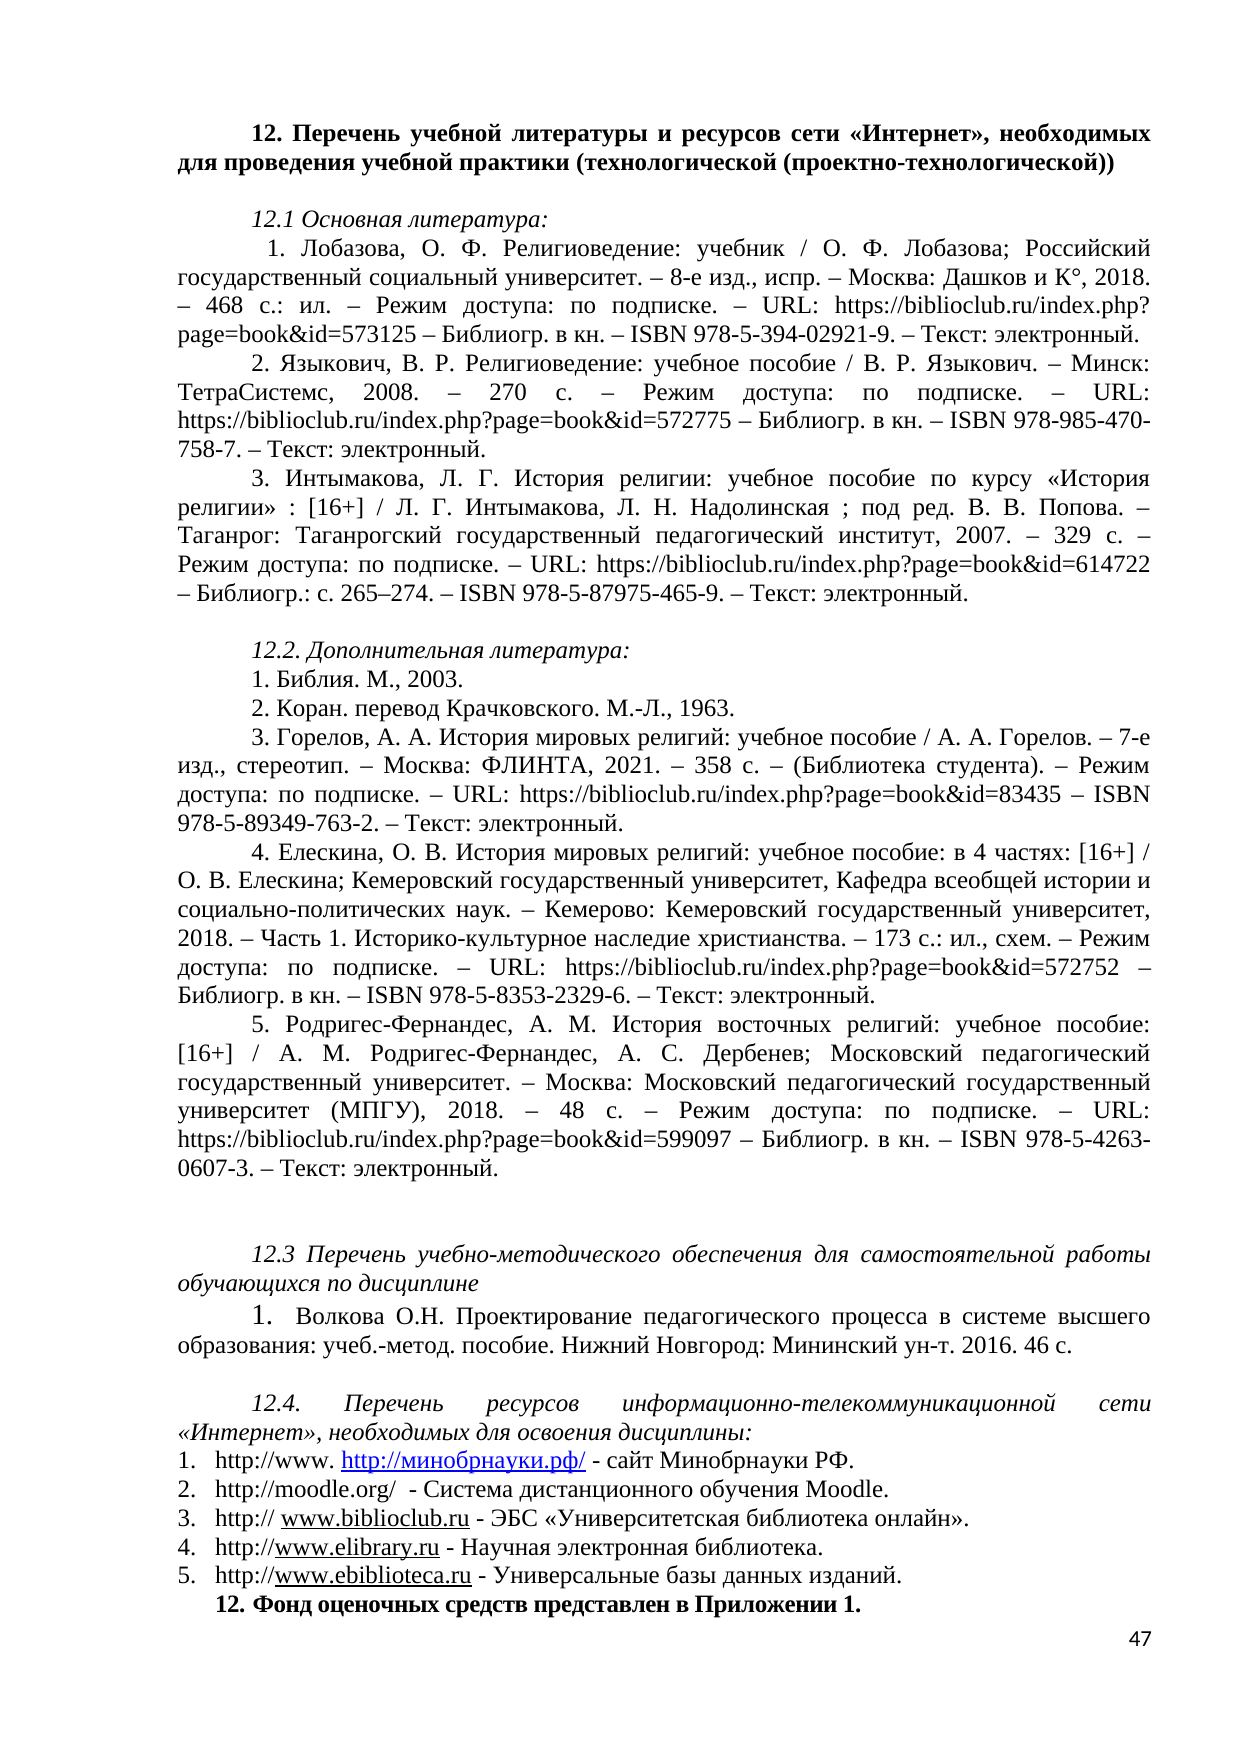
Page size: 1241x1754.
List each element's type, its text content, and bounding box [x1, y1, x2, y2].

text 3. Горелов, А. А. История мировых религий: учебное пособие / А. А. Горелов. – 7-е изд., стереотип. – Москва: ФЛИНТА, 2021. – 358 с. – (Библиотека студента). – Режим доступа: по подписке. – URL: https://biblioclub.ru/index.php?page=book&id=83435 – ISBN 978-5-89349-763-2. – Текст: электронный. [177, 722, 1152, 837]
text 3. Интымакова, Л. Г. История религии: учебное пособие по курсу «История религии» : [16+] / Л. Г. Интымакова, Л. Н. Надолинская ; под ред. В. В. Попова. – Таганрог: Таганрогский государственный педагогический институт, 2007. – 329 с. – Режим доступа: по подписке. – URL: https://biblioclub.ru/index.php?page=book&id=614722 – Библиогр.: с. 265–274. – ISBN 978-5-87975-465-9. – Текст: электронный. [177, 463, 1152, 607]
text 5. Родригес-Фернандес, А. М. История восточных религий: учебное пособие: [16+] / А. М. Родригес-Фернандес, А. С. Дербенев; Московский педагогический государственный университет. – Москва: Московский педагогический государственный университет (МПГУ), 2018. – 48 с. – Режим доступа: по подписке. – URL: https://biblioclub.ru/index.php?page=book&id=599097 – Библиогр. в кн. – ISBN 978-5-4263-0607-3. – Текст: электронный. [177, 1009, 1152, 1182]
text 4. Елескина, О. В. История мировых религий: учебное пособие: в 4 частях: [16+] / О. В. Елескина; Кемеровский государственный университет, Кафедра всеобщей истории и социально-политических наук. – Кемерово: Кемеровский государственный университет, 2018. – Часть 1. Историко-культурное наследие христианства. – 173 с.: ил., схем. – Режим доступа: по подписке. – URL: https://biblioclub.ru/index.php?page=book&id=572752 – Библиогр. в кн. – ISBN 978-5-8353-2329-6. – Текст: электронный. [177, 837, 1152, 1009]
text 12.3 Перечень учебно-методического обеспечения для самостоятельной работы обучающихся по дисциплине [177, 1239, 1152, 1297]
text 1. Лобазова, О. Ф. Религиоведение: учебник / О. Ф. Лобазова; Российский государственный социальный университет. – 8-е изд., испр. – Москва: Дашков и К°, 2018. – 468 с.: ил. – Режим доступа: по подписке. – URL: https://biblioclub.ru/index.php?page=book&id=573125 – Библиогр. в кн. – ISBN 978-5-394-02921-9. – Текст: электронный. [177, 233, 1152, 348]
list http://www. http://минобрнауки.рф/ - сайт Минобрнауки РФ. [177, 1445, 1152, 1474]
list Фонд оценочных средств представлен в Приложении 1. [215, 1589, 1152, 1618]
list http://www.elibrary.ru - Научная электронная библиотека. [177, 1532, 1152, 1560]
text 2. Языкович, В. Р. Религиоведение: учебное пособие / В. Р. Языкович. – Минск: ТетраСистемс, 2008. – 270 с. – Режим доступа: по подписке. – URL: https://biblioclub.ru/index.php?page=book&id=572775 – Библиогр. в кн. – ISBN 978-985-470-758-7. – Текст: электронный. [177, 348, 1152, 463]
text 12.2. Дополнительная литература: [177, 636, 1152, 664]
text 2. Коран. перевод Крачковского. М.-Л., 1963. [177, 693, 1152, 722]
list http://www.ebiblioteca.ru - Универсальные базы данных изданий. [177, 1560, 1152, 1589]
list http://moodle.org/ - Система дистанционного обучения Moodle. [177, 1474, 1152, 1503]
text 12.4. Перечень ресурсов информационно-телекоммуникационной сети «Интернет», необходимых для освоения дисциплины: [177, 1388, 1152, 1445]
list http:// www.biblioclub.ru - ЭБС «Университетская библиотека онлайн». [177, 1503, 1152, 1532]
text 1. Библия. М., 2003. [177, 664, 1152, 693]
text 12.1 Основная литература: [177, 204, 1152, 233]
text 12. Перечень учебной литературы и ресурсов сети «Интернет», необходимых для проведения учебной практики (технологической (проектно-технологической)) [177, 118, 1152, 176]
list Волкова О.Н. Проектирование педагогического процесса в системе высшего образования: учеб.-метод. пособие. Нижний Новгород: Мининский ун-т. 2016. 46 с. [177, 1297, 1152, 1359]
